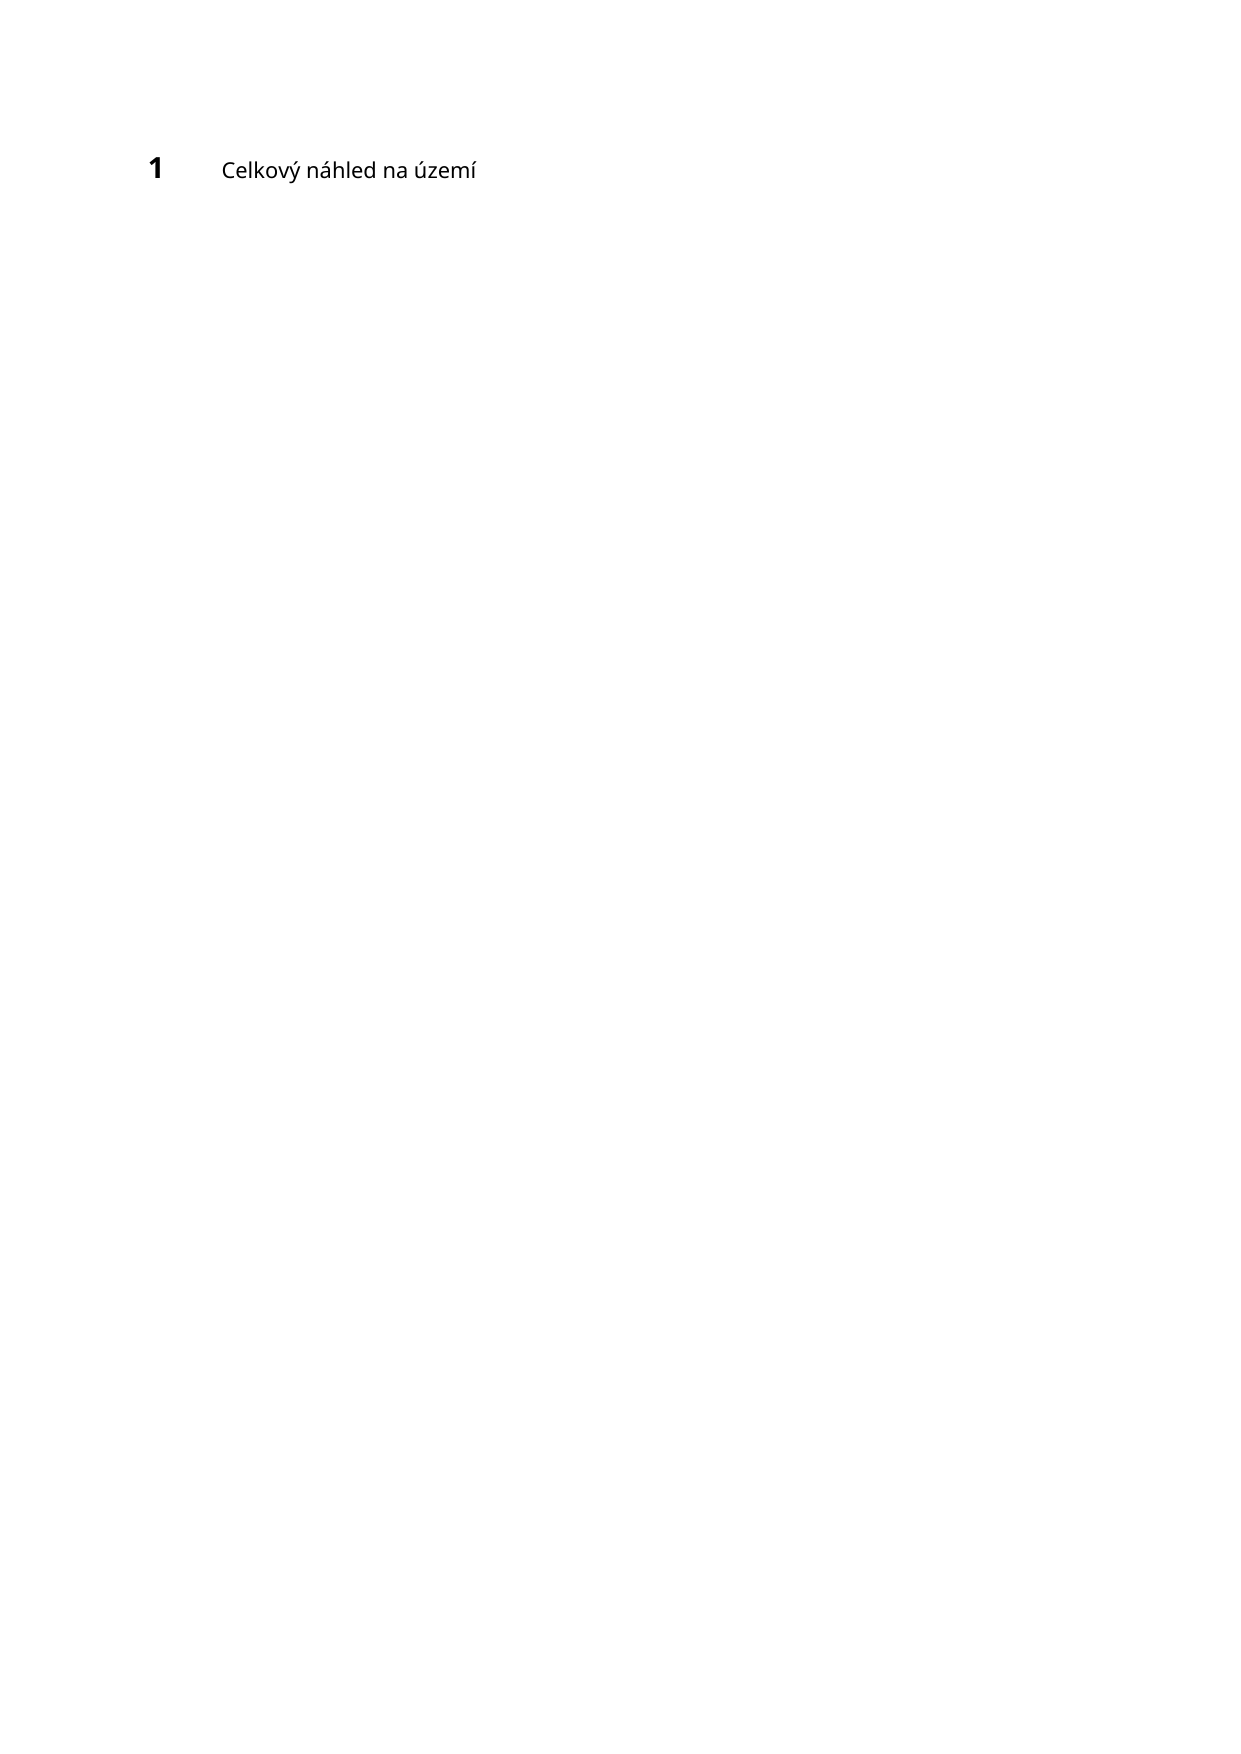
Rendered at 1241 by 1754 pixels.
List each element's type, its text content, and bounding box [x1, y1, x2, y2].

text 1 Celkový náhled na území [148, 148, 1093, 187]
